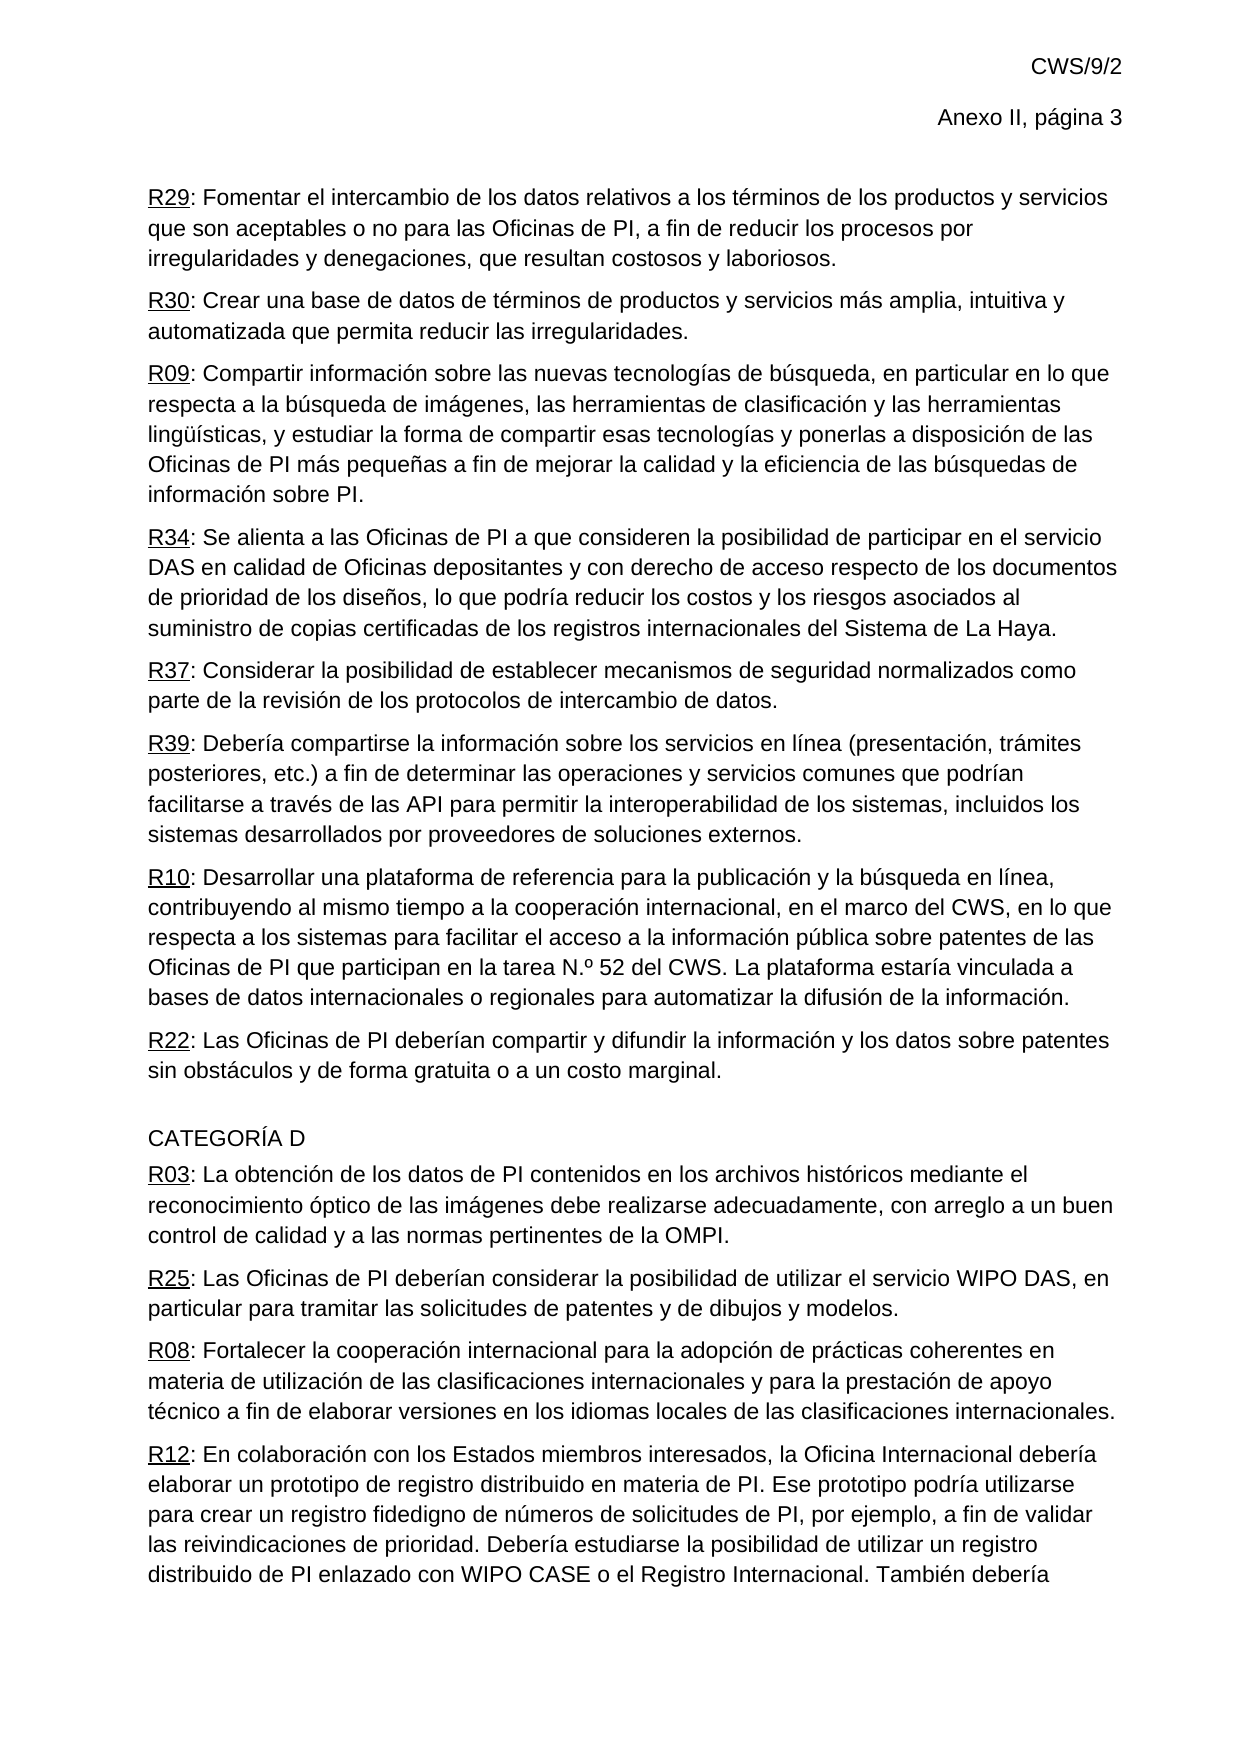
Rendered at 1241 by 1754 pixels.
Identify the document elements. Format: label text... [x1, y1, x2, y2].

subtitle CATEGORÍA D [148, 1125, 1122, 1151]
text R10: Desarrollar una plataforma de referencia para la publicación y la búsqueda en línea, contribuyendo al mismo tiempo a la cooperación internacional, en el marco del CWS, en lo que respecta a los sistemas para facilitar el acceso a la información pública sobre patentes de las Oficinas de PI que participan en la tarea N.º 52 del CWS. La plataforma estaría vinculada a bases de datos internacionales o regionales para automatizar la difusión de la información. [148, 863, 1122, 1011]
text R37: Considerar la posibilidad de establecer mecanismos de seguridad normalizados como parte de la revisión de los protocolos de intercambio de datos. [148, 657, 1122, 714]
text R34: Se alienta a las Oficinas de PI a que consideren la posibilidad de participar en el servicio DAS en calidad de Oficinas depositantes y con derecho de acceso respecto de los documentos de prioridad de los diseños, lo que podría reducir los costos y los riesgos asociados al suministro de copias certificadas de los registros internacionales del Sistema de La Haya. [148, 524, 1122, 641]
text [148, 1441, 1122, 1588]
text R30: Crear una base de datos de términos de productos y servicios más amplia, intuitiva y automatizada que permita reducir las irregularidades. [148, 287, 1122, 344]
text R25: Las Oficinas de PI deberían considerar la posibilidad de utilizar el servicio WIPO DAS, en particular para tramitar las solicitudes de patentes y de dibujos y modelos. [148, 1264, 1122, 1321]
text R39: Debería compartirse la información sobre los servicios en línea (presentación, trámites posteriores, etc.) a fin de determinar las operaciones y servicios comunes que podrían facilitarse a través de las API para permitir la interoperabilidad de los sistemas, incluidos los sistemas desarrollados por proveedores de soluciones externos. [148, 730, 1122, 847]
text R22: Las Oficinas de PI deberían compartir y difundir la información y los datos sobre patentes sin obstáculos y de forma gratuita o a un costo marginal. [148, 1027, 1122, 1084]
text R08: Fortalecer la cooperación internacional para la adopción de prácticas coherentes en materia de utilización de las clasificaciones internacionales y para la prestación de apoyo técnico a fin de elaborar versiones en los idiomas locales de las clasificaciones internacionales. [148, 1337, 1122, 1424]
text R03: La obtención de los datos de PI contenidos en los archivos históricos mediante el reconocimiento óptico de las imágenes debe realizarse adecuadamente, con arreglo a un buen control de calidad y a las normas pertinentes de la OMPI. [148, 1161, 1122, 1248]
text R09: Compartir información sobre las nuevas tecnologías de búsqueda, en particular en lo que respecta a la búsqueda de imágenes, las herramientas de clasificación y las herramientas lingüísticas, y estudiar la forma de compartir esas tecnologías y ponerlas a disposición de las Oficinas de PI más pequeñas a fin de mejorar la calidad y la eficiencia de las búsquedas de información sobre PI. [148, 360, 1122, 508]
text R29: Fomentar el intercambio de los datos relativos a los términos de los productos y servicios que son aceptables o no para las Oficinas de PI, a fin de reducir los procesos por irregularidades y denegaciones, que resultan costosos y laboriosos. [148, 184, 1122, 271]
